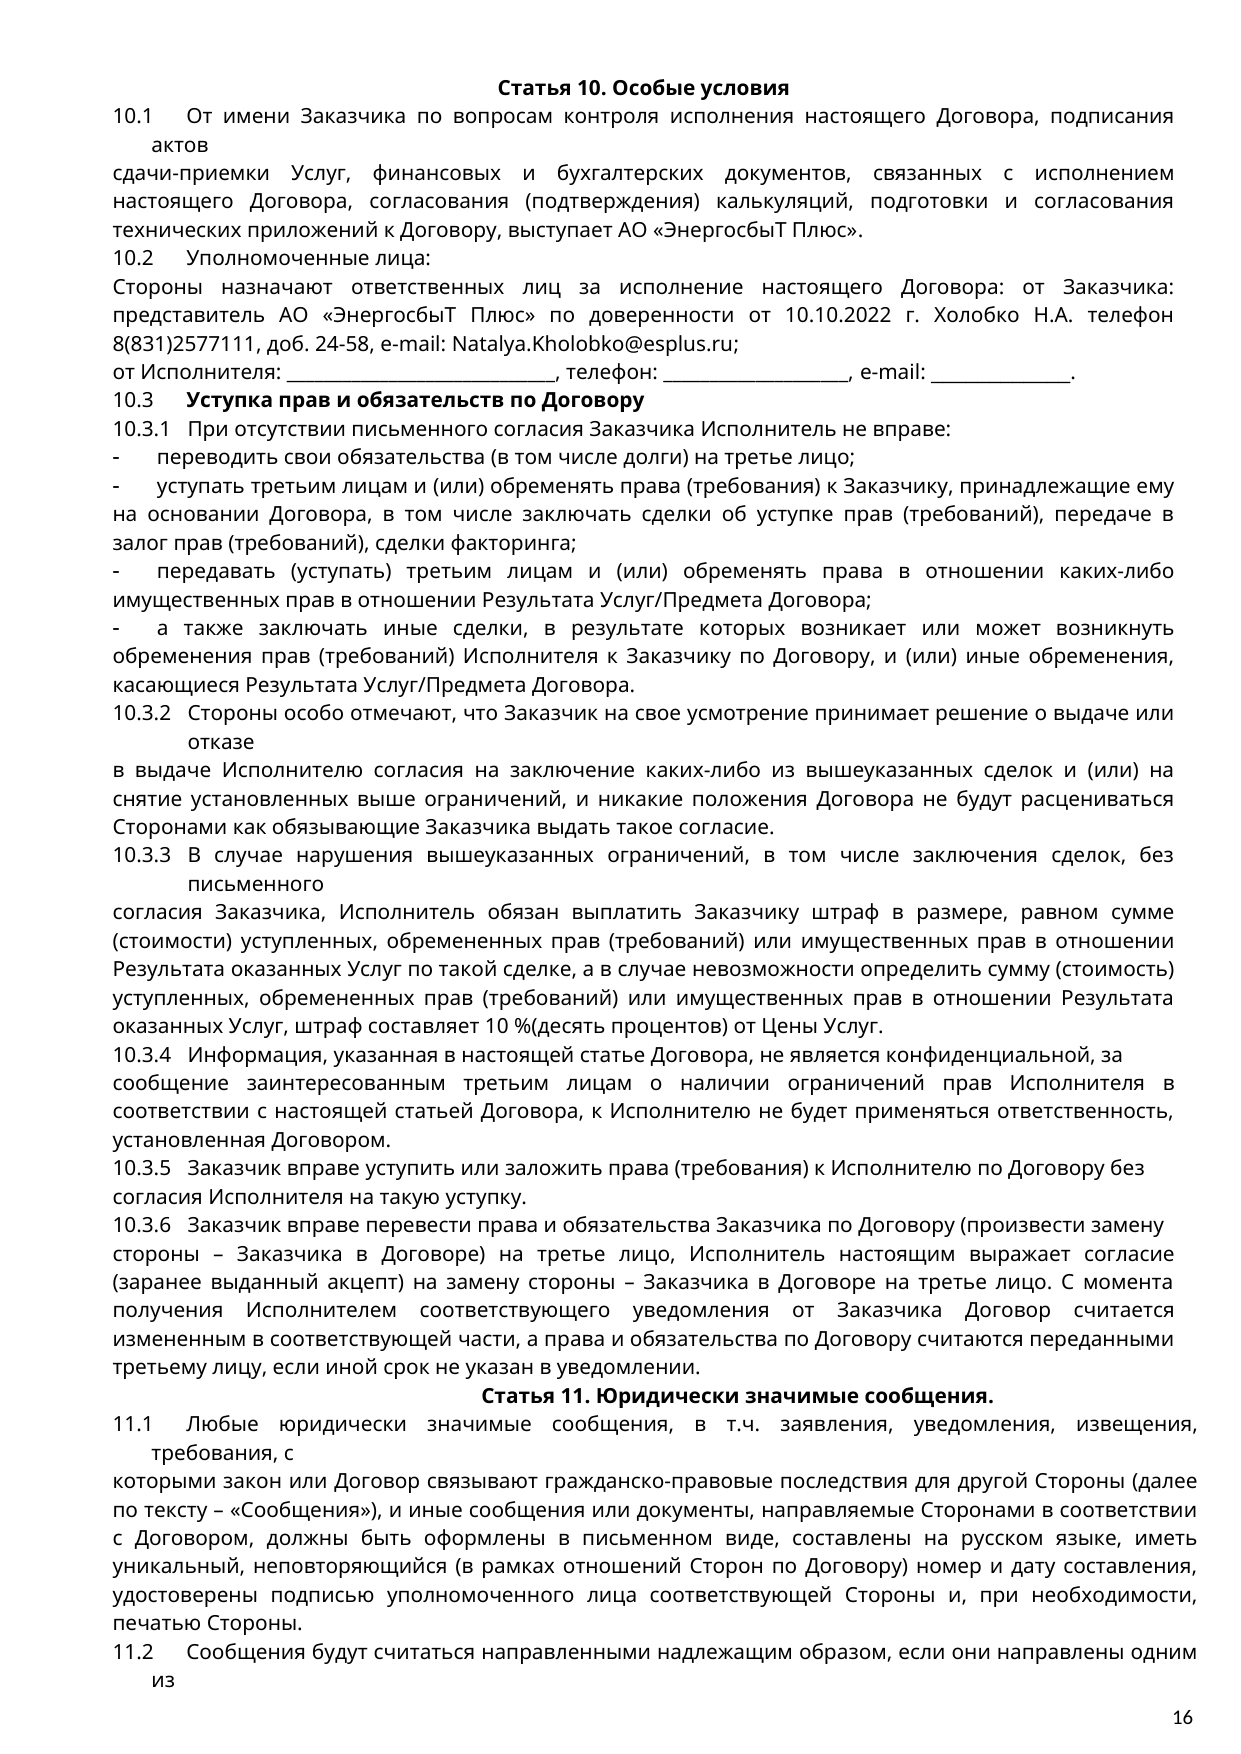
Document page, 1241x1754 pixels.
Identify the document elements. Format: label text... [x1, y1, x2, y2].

list Информация, указанная в настоящей статье Договора, не является конфиденциальной, за [112, 1040, 1175, 1068]
text в выдаче Исполнителю согласия на заключение каких-либо из вышеуказанных сделок и (или) на снятие установленных выше ограничений, и никакие положения Договора не будут расцениваться Сторонами как обязывающие Заказчика выдать такое согласие. [112, 755, 1175, 841]
text которыми закон или Договор связывают гражданско-правовые последствия для другой Стороны (далее по тексту – «Сообщения»), и иные сообщения или документы, направляемые Сторонами в соответствии с Договором, должны быть оформлены в письменном виде, составлены на русском языке, иметь уникальный, неповторяющийся (в рамках отношений Сторон по Договору) номер и дату составления, удостоверены подписью уполномоченного лица соответствующей Стороны и, при необходимости, печатью Стороны. [112, 1466, 1199, 1637]
list Заказчик вправе уступить или заложить права (требования) к Исполнителю по Договору без [112, 1153, 1175, 1182]
text сдачи-приемки Услуг, финансовых и бухгалтерских документов, связанных с исполнением настоящего Договора, согласования (подтверждения) калькуляций, подготовки и согласования технических приложений к Договору, выступает АО «ЭнергосбыТ Плюс». [112, 158, 1175, 243]
text согласия Исполнителя на такую уступку. [112, 1182, 1175, 1210]
list уступать третьим лицам и (или) обременять права (требования) к Заказчику, принадлежащие ему на основании Договора, в том числе заключать сделки об уступке прав (требований), передаче в залог прав (требований), сделки факторинга; [112, 471, 1175, 556]
text сообщение заинтересованным третьим лицам о наличии ограничений прав Исполнителя в соответствии с настоящей статьей Договора, к Исполнителю не будет применяться ответственность, установленная Договором. [112, 1068, 1175, 1153]
list а также заключать иные сделки, в результате которых возникает или может возникнуть обременения прав (требований) Исполнителя к Заказчику по Договору, и (или) иные обременения, касающиеся Результата Услуг/Предмета Договора. [112, 613, 1175, 698]
list Сообщения будут считаться направленными надлежащим образом, если они направлены одним из [112, 1637, 1199, 1694]
list При отсутствии письменного согласия Заказчика Исполнитель не вправе: [112, 414, 1175, 442]
list Уполномоченные лица: [112, 243, 1175, 272]
list Уступка прав и обязательств по Договору [112, 386, 1175, 414]
text Стороны назначают ответственных лиц за исполнение настоящего Договора: от Заказчика: представитель АО «ЭнергосбыТ Плюс» по доверенности от 10.10.2022 г. Холобко Н.А. телефон 8(831)2577111, доб. 24-58, e-mail: Natalya.Kholobko@esplus.ru; [112, 272, 1175, 357]
list переводить свои обязательства (в том числе долги) на третье лицо; [112, 442, 1175, 471]
text согласия Заказчика, Исполнитель обязан выплатить Заказчику штраф в размере, равном сумме (стоимости) уступленных, обремененных прав (требований) или имущественных прав в отношении Результата оказанных Услуг по такой сделке, а в случае невозможности определить сумму (стоимость) уступленных, обремененных прав (требований) или имущественных прав в отношении Результата оказанных Услуг, штраф составляет 10 %(десять процентов) от Цены Услуг. [112, 897, 1175, 1040]
text стороны – Заказчика в Договоре) на третье лицо, Исполнитель настоящим выражает согласие (заранее выданный акцепт) на замену стороны – Заказчика в Договоре на третье лицо. С момента получения Исполнителем соответствующего уведомления от Заказчика Договор считается измененным в соответствующей части, а права и обязательства по Договору считаются переданными третьему лицу, если иной срок не указан в уведомлении. [112, 1239, 1175, 1381]
list передавать (уступать) третьим лицам и (или) обременять права в отношении каких-либо имущественных прав в отношении Результата Услуг/Предмета Договора; [112, 556, 1175, 613]
subtitle Статья 10. Особые условия [112, 73, 1175, 101]
text от Исполнителя: _____________________________, телефон: ____________________, e-mail: ____________. [112, 357, 1175, 386]
list Стороны особо отмечают, что Заказчик на свое усмотрение принимает решение о выдаче или отказе [112, 698, 1175, 755]
subtitle Статья 11. Юридически значимые сообщения. [481, 1381, 1175, 1409]
list В случае нарушения вышеуказанных ограничений, в том числе заключения сделок, без письменного [112, 841, 1175, 897]
list Заказчик вправе перевести права и обязательства Заказчика по Договору (произвести замену [112, 1210, 1175, 1239]
list От имени Заказчика по вопросам контроля исполнения настоящего Договора, подписания актов [112, 101, 1175, 158]
list Любые юридически значимые сообщения, в т.ч. заявления, уведомления, извещения, требования, с [112, 1409, 1199, 1466]
